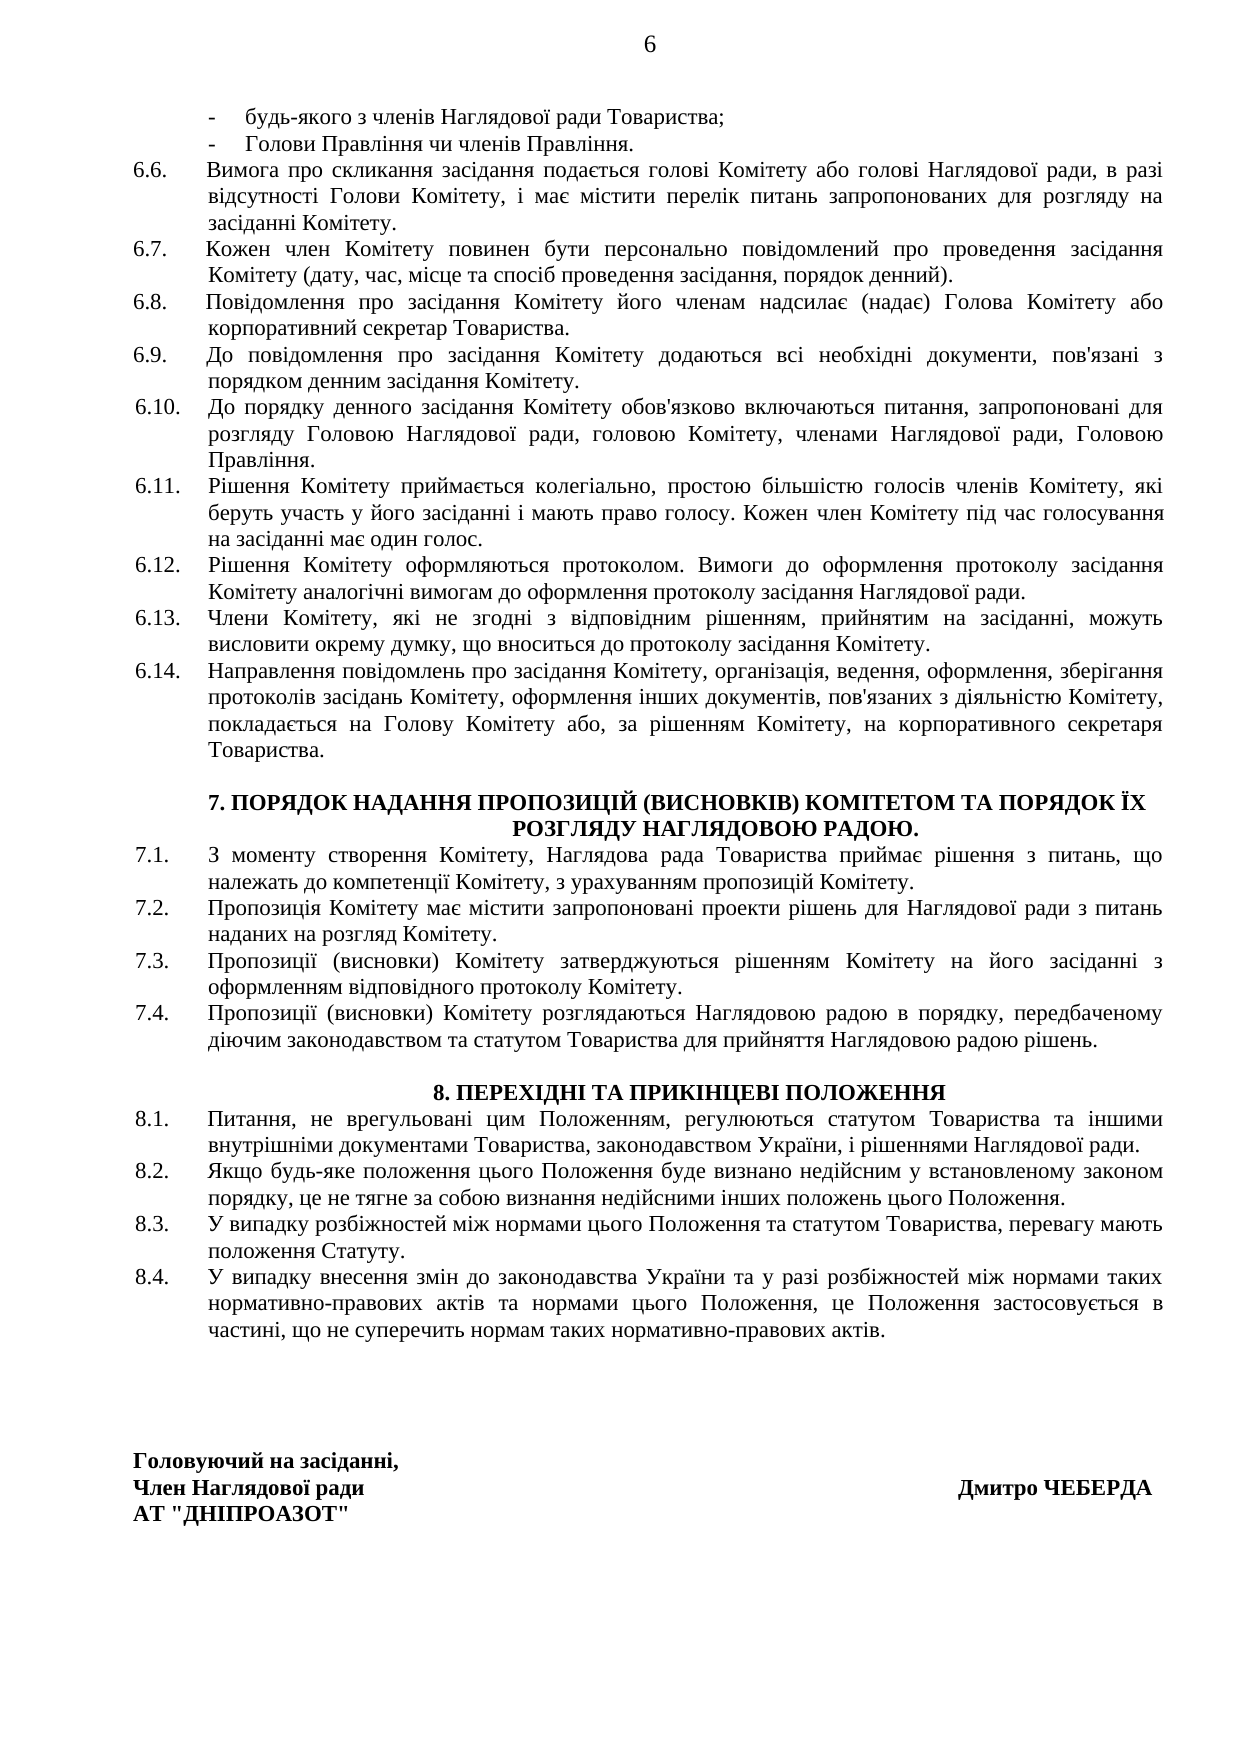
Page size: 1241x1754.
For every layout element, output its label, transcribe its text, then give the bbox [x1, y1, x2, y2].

list Вимога про скликання засідання подається голові Комітету або голові Наглядової ради, в разі відсутності Голови Комітету, і має містити перелік питань запропонованих для розгляду на засіданні Комітету. [133, 156, 1165, 235]
list З моменту створення Комітету, Наглядова рада Товариства приймає рішення з питань, що належать до компетенції Комітету, з урахуванням пропозицій Комітету. [135, 841, 1165, 894]
text Член Наглядової ради Дмитро ЧЕБЕРДА [133, 1474, 1167, 1500]
list Кожен член Комітету повинен бути персонально повідомлений про проведення засідання Комітету (дату, час, місце та спосіб проведення засідання, порядок денний). [133, 235, 1165, 288]
list Направлення повідомлень про засідання Комітету, організація, ведення, оформлення, зберігання протоколів засідань Комітету, оформлення інших документів, пов'язаних з діяльністю Комітету, покладається на Голову Комітету або, за рішенням Комітету, на корпоративного секретаря Товариства. [135, 657, 1165, 762]
text Головуючий на засіданні, [133, 1447, 1167, 1474]
list Члени Комітету, які не згодні з відповідним рішенням, прийнятим на засіданні, можуть висловити окрему думку, що вноситься до протоколу засідання Комітету. [135, 604, 1165, 657]
list До порядку денного засідання Комітету обов'язково включаються питання, запропоновані для розгляду Головою Наглядової ради, головою Комітету, членами Наглядової ради, Головою Правління. [135, 393, 1165, 472]
list Рішення Комітету приймається колегіально, простою більшістю голосів членів Комітету, які беруть участь у його засіданні і мають право голосу. Кожен член Комітету під час голосування на засіданні має один голос. [135, 472, 1165, 551]
list Пропозиція Комітету має містити запропоновані проекти рішень для Наглядової ради з питань наданих на розгляд Комітету. [135, 894, 1165, 947]
list будь-якого з членів Наглядової ради Товариства; [208, 103, 1167, 130]
list Повідомлення про засідання Комітету його членам надсилає (надає) Голова Комітету або корпоративний секретар Товариства. [133, 288, 1165, 341]
list До повідомлення про засідання Комітету додаються всі необхідні документи, пов'язані з порядком денним засідання Комітету. [133, 341, 1165, 393]
text 7. ПОРЯДОК НАДАННЯ ПРОПОЗИЦІЙ (ВИСНОВКІВ) КОМІТЕТОМ ТА ПОРЯДОК ЇХ [208, 789, 1167, 815]
list Пропозиції (висновки) Комітету розглядаються Наглядовою радою в порядку, передбаченому діючим законодавством та статутом Товариства для прийняття Наглядовою радою рішень. [135, 999, 1165, 1052]
list Питання, не врегульовані цим Положенням, регулюються статутом Товариства та іншими внутрішніми документами Товариства, законодавством України, і рішеннями Наглядової ради. [135, 1105, 1165, 1158]
list Голови Правління чи членів Правління. [208, 130, 1167, 156]
text АТ "ДНІПРОАЗОТ" [133, 1500, 1167, 1527]
list У випадку внесення змін до законодавства України та у разі розбіжностей між нормами таких нормативно-правових актів та нормами цього Положення, це Положення застосовується в частині, що не суперечить нормам таких нормативно-правових актів. [135, 1263, 1165, 1342]
text РОЗГЛЯДУ НАГЛЯДОВОЮ РАДОЮ. [512, 815, 1167, 841]
list Пропозиції (висновки) Комітету затверджуються рішенням Комітету на його засіданні з оформленням відповідного протоколу Комітету. [135, 947, 1165, 999]
text 8. ПЕРЕХІДНІ ТА ПРИКІНЦЕВІ ПОЛОЖЕННЯ [433, 1078, 1167, 1105]
list У випадку розбіжностей між нормами цього Положення та статутом Товариства, перевагу мають положення Статуту. [135, 1210, 1165, 1263]
list Рішення Комітету оформляються протоколом. Вимоги до оформлення протоколу засідання Комітету аналогічні вимогам до оформлення протоколу засідання Наглядової ради. [135, 551, 1165, 604]
list Якщо будь-яке положення цього Положення буде визнано недійсним у встановленому законом порядку, це не тягне за собою визнання недійсними інших положень цього Положення. [135, 1158, 1165, 1210]
